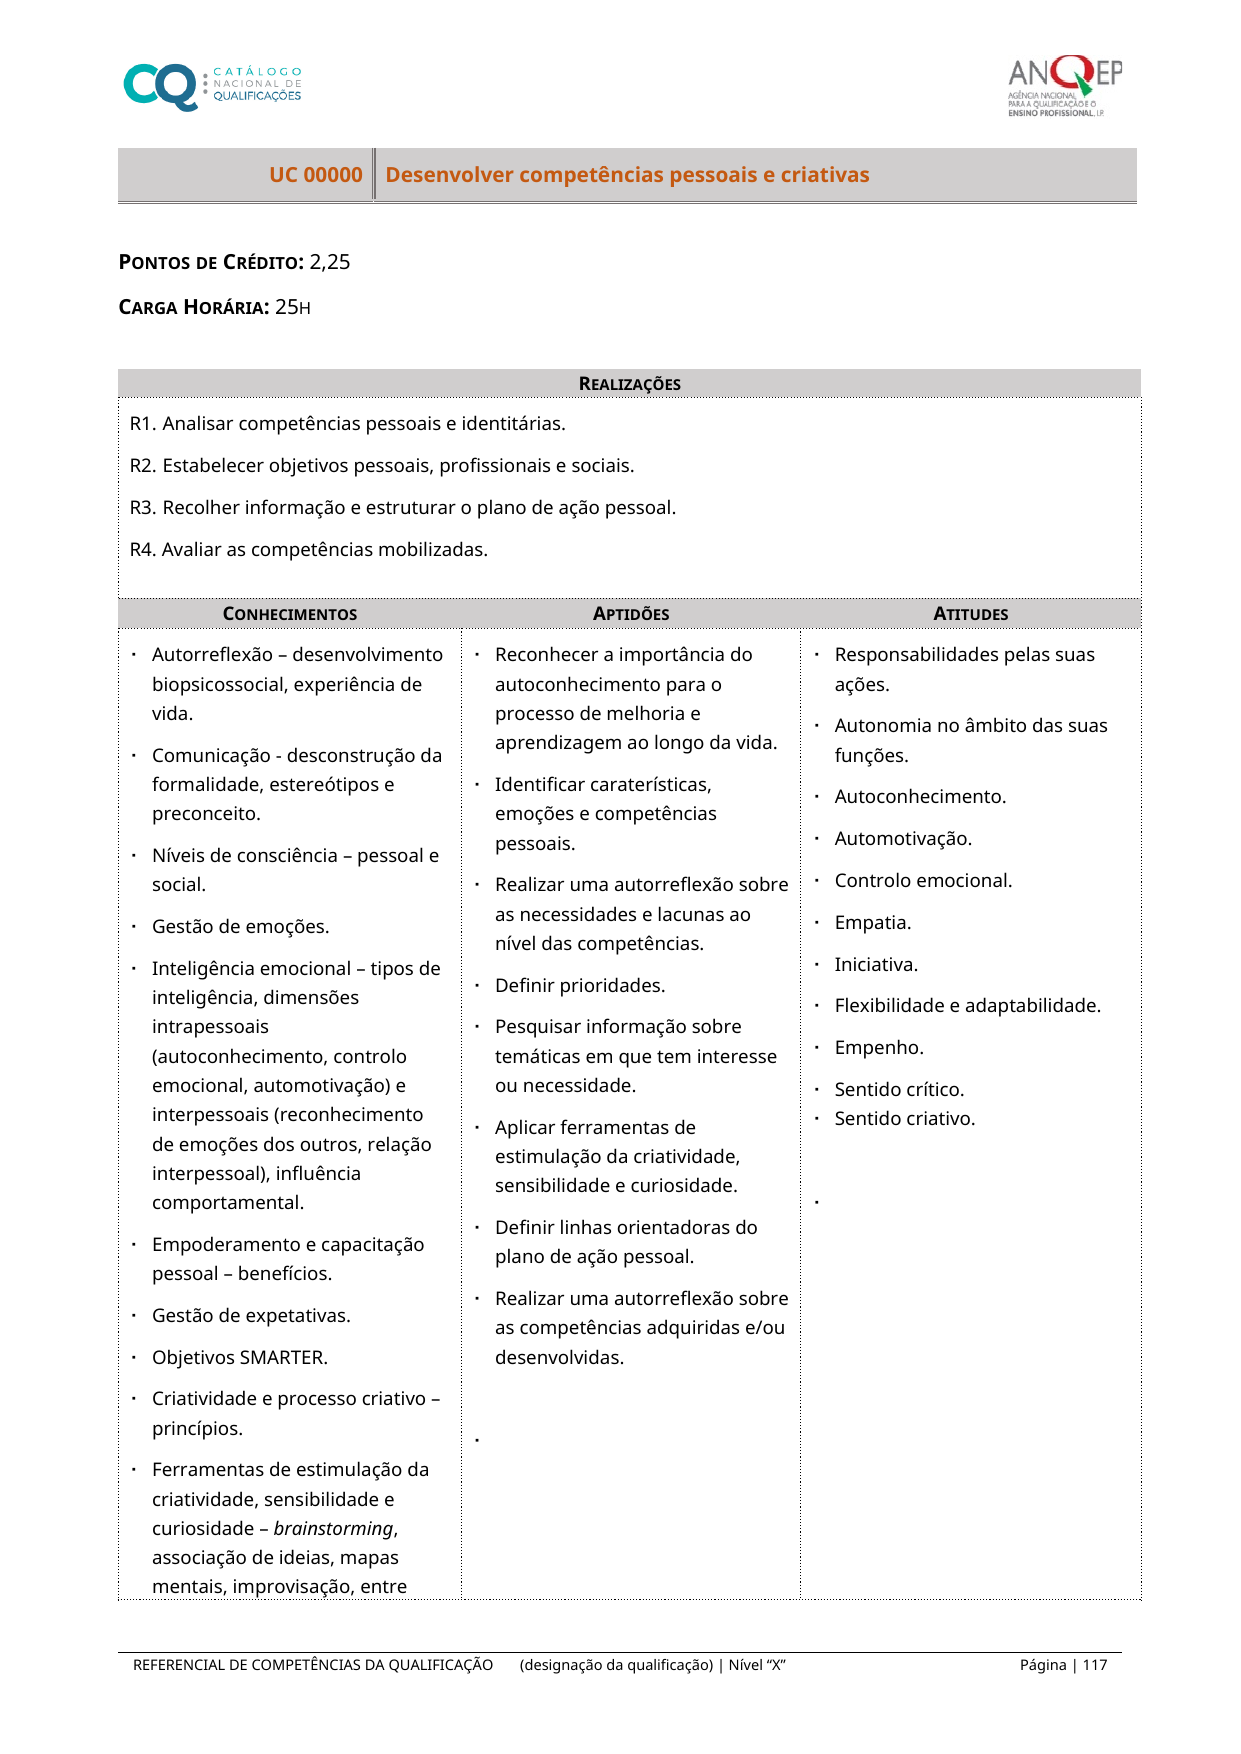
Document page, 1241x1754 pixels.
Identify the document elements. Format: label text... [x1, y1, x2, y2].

table_cell Conhecimentos [118, 598, 461, 628]
table_cell Atitudes [801, 598, 1141, 628]
text Pontos de Crédito: 2,25 [118, 247, 1122, 275]
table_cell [118, 628, 461, 1599]
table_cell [801, 628, 1141, 1599]
table_header UC 00000 [118, 148, 374, 201]
text Carga Horária: 25h [118, 292, 1122, 321]
picture [1008, 55, 1123, 119]
picture [118, 46, 306, 130]
table_header Desenvolver competências pessoais e criativas [374, 148, 1137, 201]
table_header Realizações [118, 369, 1141, 397]
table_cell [461, 628, 801, 1599]
table_cell R1. Analisar competências pessoais e identitárias. R2. Estabelecer objetivos pessoais, profissionais e sociais. R3. Recolher informação e estruturar o plano de ação pessoal. R4. Avaliar as competências mobilizadas. [118, 397, 1141, 597]
table_cell Aptidões [461, 598, 801, 628]
